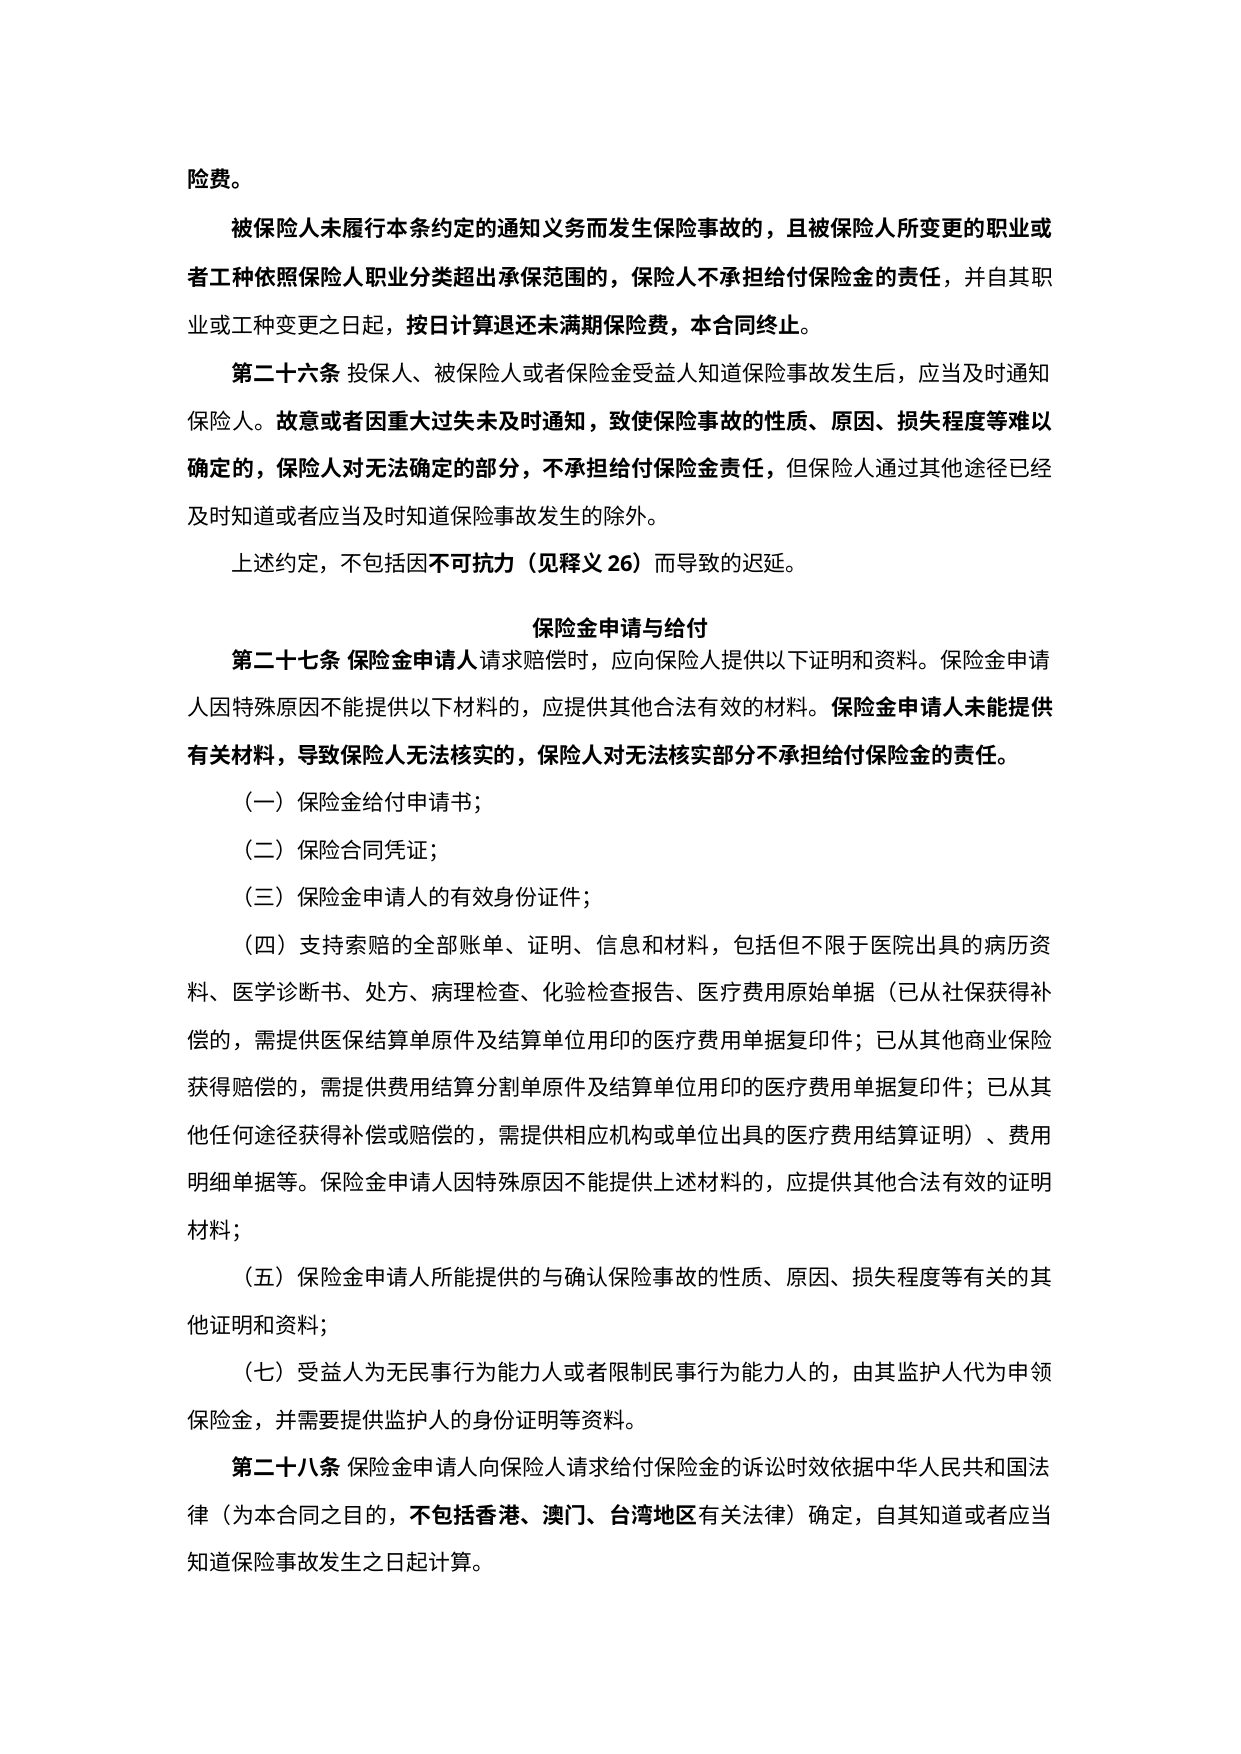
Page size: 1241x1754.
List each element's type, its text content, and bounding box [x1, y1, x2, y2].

list 第二十七条 保险金申请人请求赔偿时，应向保险人提供以下证明和资料。保险金申请人因特殊原因不能提供以下材料的，应提供其他合法有效的材料。保险金申请人未能提供有关材料，导致保险人无法核实的，保险人对无法核实部分不承担给付保险金的责任。 [187, 643, 1053, 769]
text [187, 162, 1053, 194]
text （七）受益人为无民事行为能力人或者限制民事行为能力人的，由其监护人代为申领保险金，并需要提供监护人的身份证明等资料。 [187, 1355, 1053, 1434]
list 第二十六条 投保人、被保险人或者保险金受益人知道保险事故发生后，应当及时通知保险人。故意或者因重大过失未及时通知，致使保险事故的性质、原因、损失程度等难以确定的，保险人对无法确定的部分，不承担给付保险金责任，但保险人通过其他途径已经及时知道或者应当及时知道保险事故发生的除外。 [187, 356, 1053, 530]
text 上述约定，不包括因不可抗力（见释义26）而导致的迟延。 [187, 546, 1053, 578]
text （三）保险金申请人的有效身份证件； [187, 880, 1053, 912]
text （五）保险金申请人所能提供的与确认保险事故的性质、原因、损失程度等有关的其他证明和资料； [187, 1260, 1053, 1339]
text （四）支持索赔的全部账单、证明、信息和材料，包括但不限于医院出具的病历资料、医学诊断书、处方、病理检查、化验检查报告、医疗费用原始单据（已从社保获得补偿的，需提供医保结算单原件及结算单位用印的医疗费用单据复印件；已从其他商业保险获得赔偿的，需提供费用结算分割单原件及结算单位用印的医疗费用单据复印件；已从其他任何途径获得补偿或赔偿的，需提供相应机构或单位出具的医疗费用结算证明）、费用明细单据等。保险金申请人因特殊原因不能提供上述材料的，应提供其他合法有效的证明材料； [187, 928, 1053, 1244]
text （二）保险合同凭证； [187, 833, 1053, 864]
list 第二十八条 保险金申请人向保险人请求给付保险金的诉讼时效依据中华人民共和国法律（为本合同之目的，不包括香港、澳门、台湾地区有关法律）确定，自其知道或者应当知道保险事故发生之日起计算。 [187, 1450, 1053, 1577]
text 保险金申请与给付 [187, 610, 1053, 643]
text 被保险人未履行本条约定的通知义务而发生保险事故的，且被保险人所变更的职业或者工种依照保险人职业分类超出承保范围的，保险人不承担给付保险金的责任，并自其职业或工种变更之日起，按日计算退还未满期保险费，本合同终止。 [187, 210, 1053, 340]
text （一）保险金给付申请书； [187, 785, 1053, 817]
